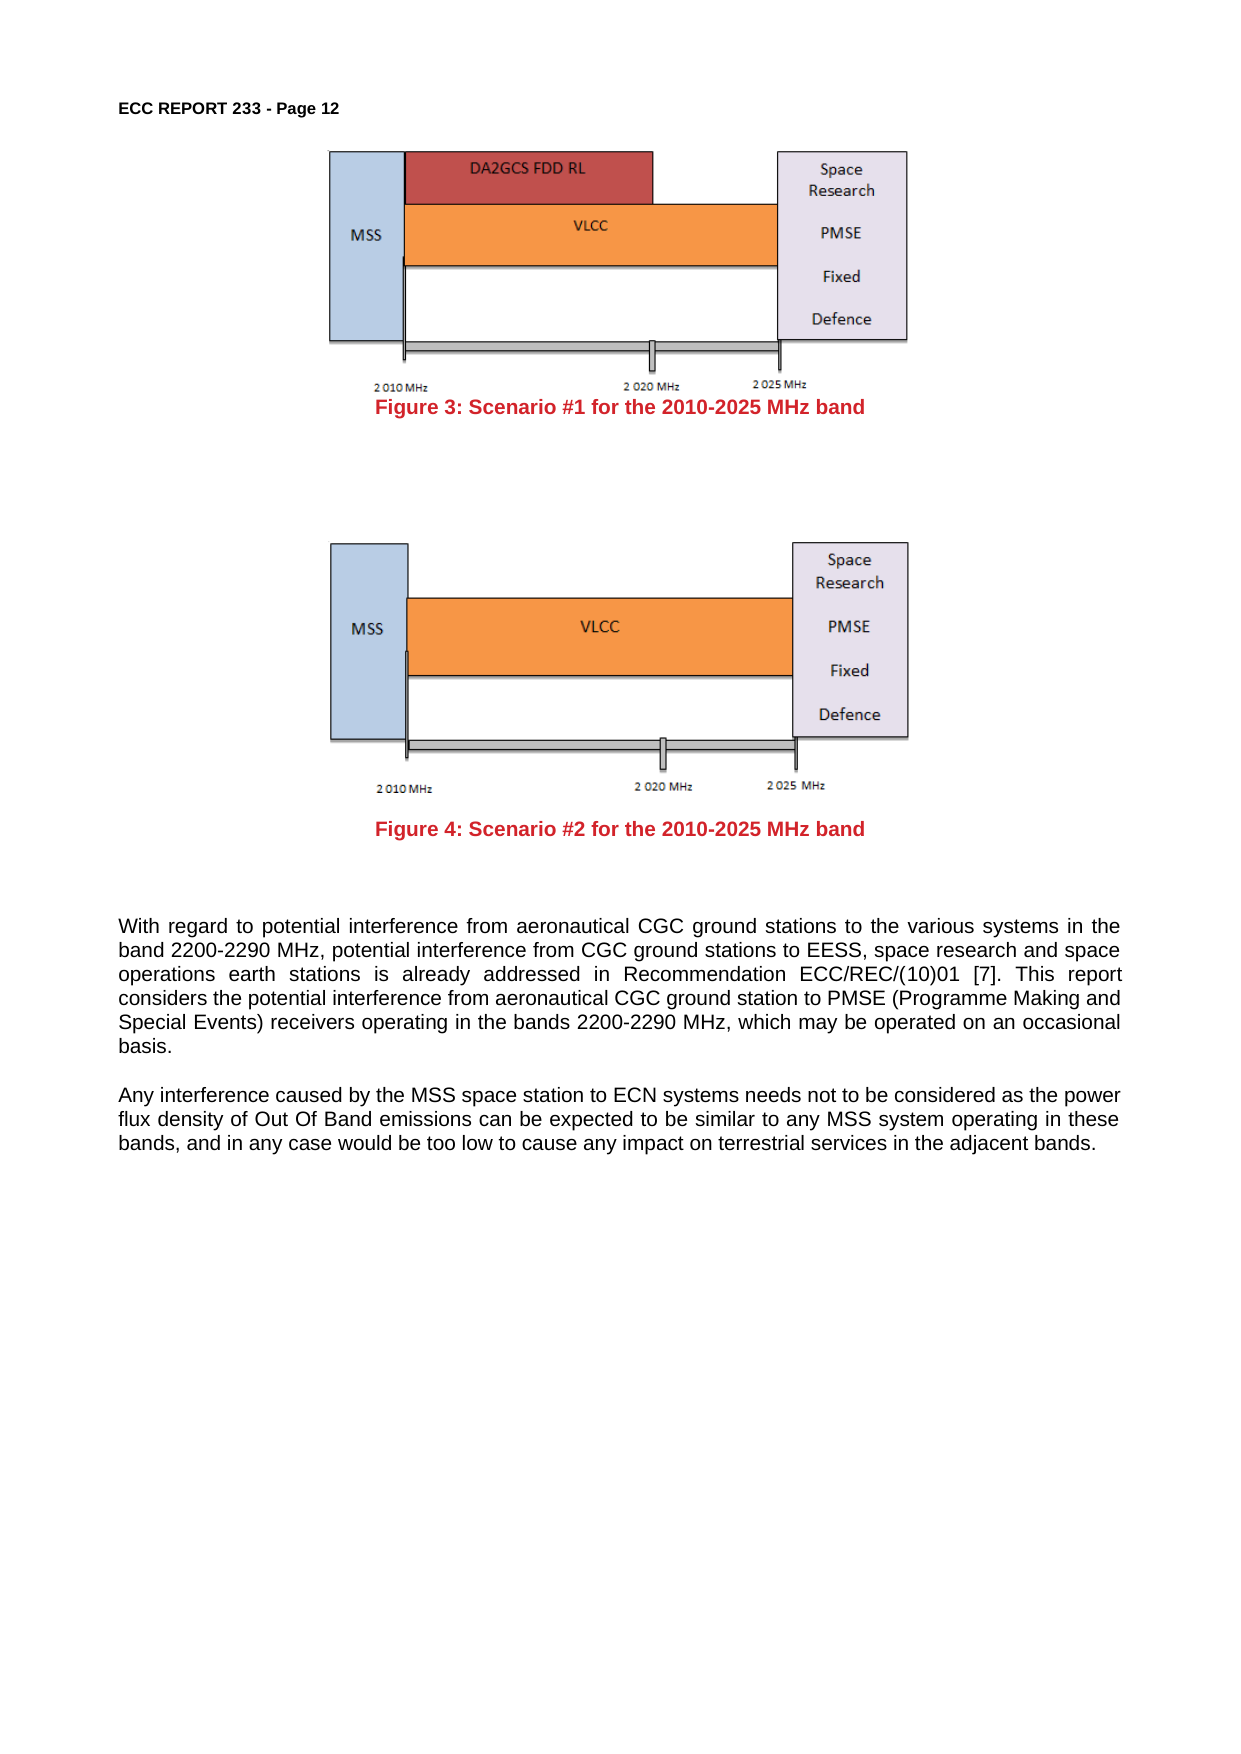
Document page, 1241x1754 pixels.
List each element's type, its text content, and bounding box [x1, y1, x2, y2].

picture [328, 541, 912, 793]
picture [327, 150, 913, 395]
text With regard to potential interference from aeronautical CGC ground stations to the various systems in the band 2200-2290 MHz, potential interference from CGC ground stations to EESS, space research and space operations earth stations is already addressed in Recommendation ECC/REC/(10)01 [7]. This report considers the potential interference from aeronautical CGC ground station to PMSE (Programme Making and Special Events) receivers operating in the bands 2200-2290 MHz, which may be operated on an occasional basis. [118, 914, 1122, 1058]
text Any interference caused by the MSS space station to ECN systems needs not to be considered as the power flux density of Out Of Band emissions can be expected to be similar to any MSS system operating in these bands, and in any case would be too low to cause any impact on terrestrial services in the adjacent bands. [118, 1083, 1122, 1155]
text Figure 3: Scenario #1 for the 2010-2025 MHz band [118, 394, 1122, 418]
text Figure 4: Scenario #2 for the 2010-2025 MHz band [118, 816, 1122, 840]
